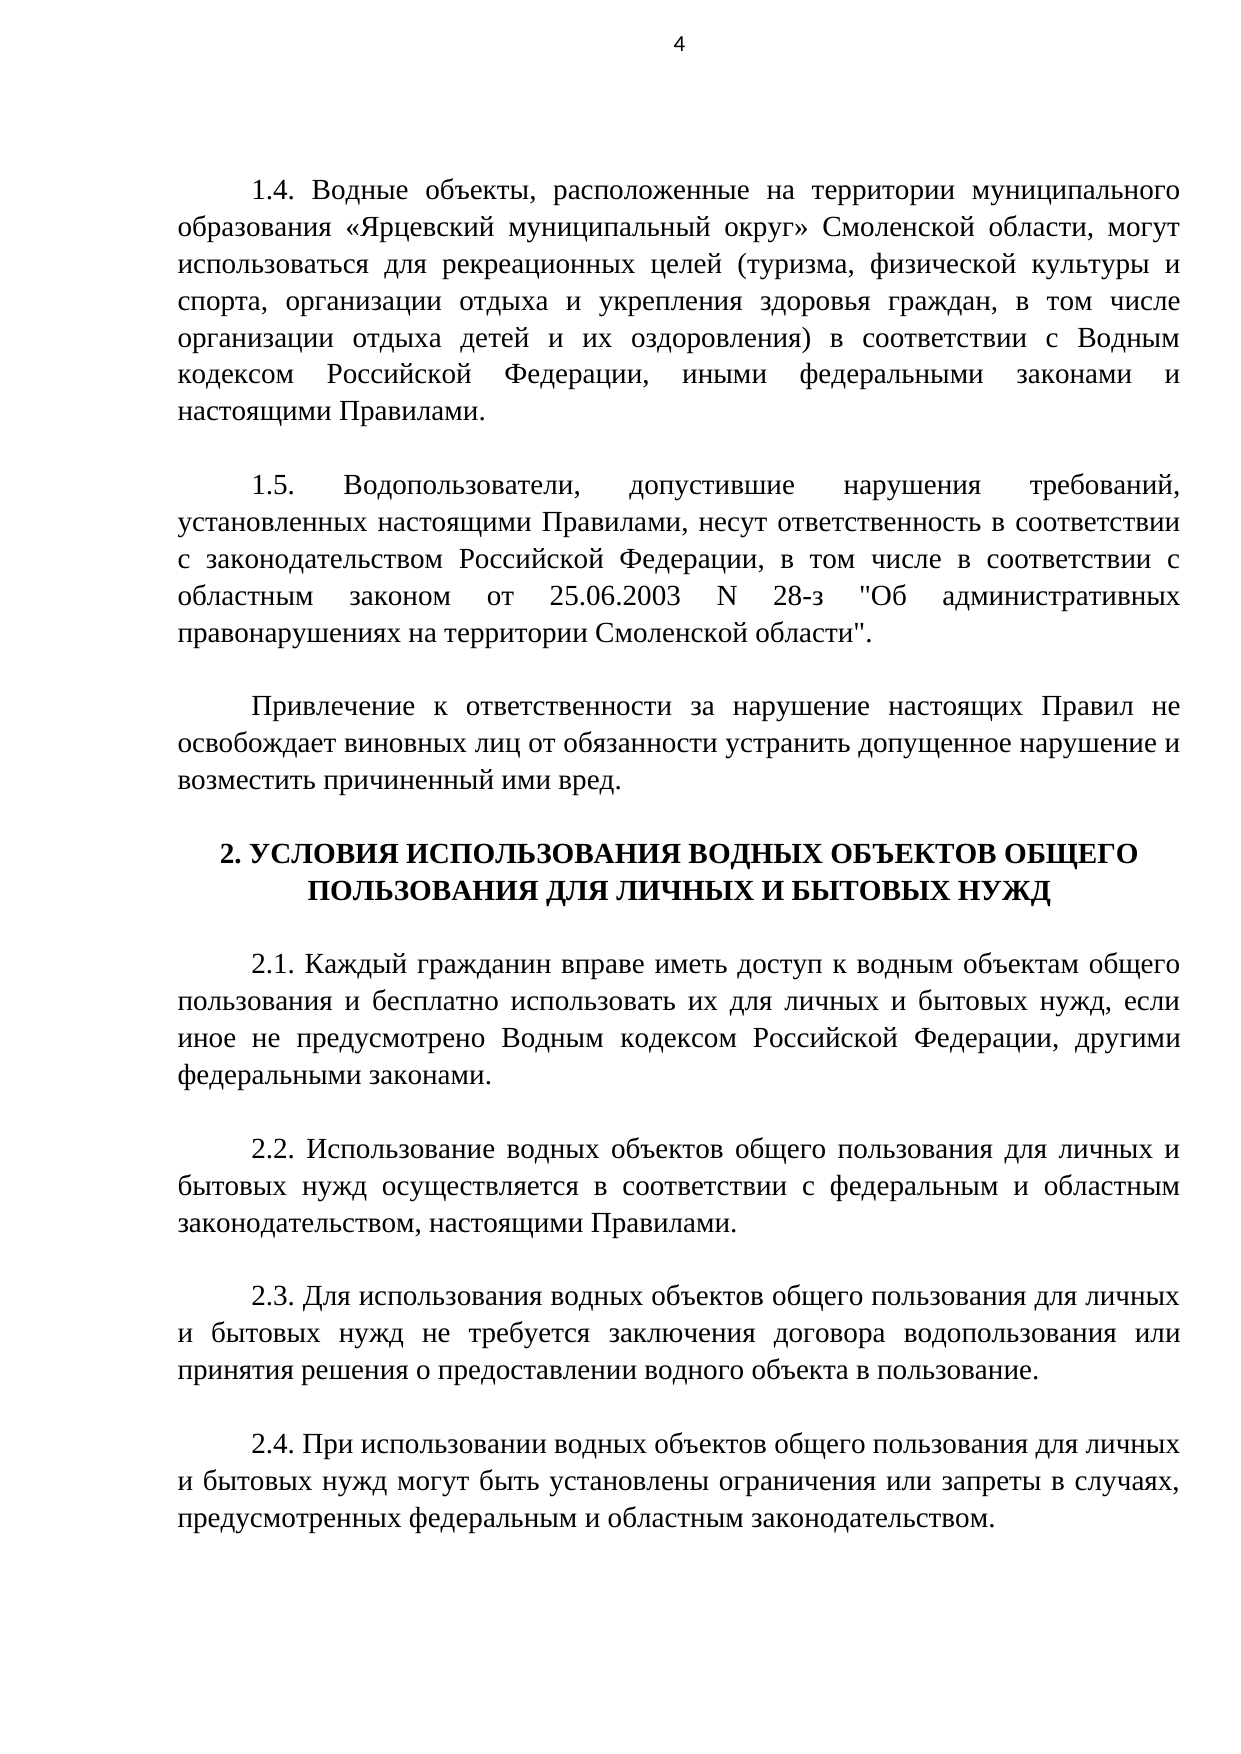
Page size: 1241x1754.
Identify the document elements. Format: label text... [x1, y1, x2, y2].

text 1.5. Водопользователи, допустившие нарушения требований, установленных настоящими Правилами, несут ответственность в соответствии с законодательством Российской Федерации, в том числе в соответствии с областным законом от 25.06.2003 N 28-з "Об административных правонарушениях на территории Смоленской области". [177, 467, 1181, 648]
text 1.4. Водные объекты, расположенные на территории муниципального образования «Ярцевский муниципальный округ» Смоленской области, могут использоваться для рекреационных целей (туризма, физической культуры и спорта, организации отдыха и укрепления здоровья граждан, в том числе организации отдыха детей и их оздоровления) в соответствии с Водным кодексом Российской Федерации, иными федеральными законами и настоящими Правилами. [177, 172, 1181, 427]
text 2.4. При использовании водных объектов общего пользования для личных и бытовых нужд могут быть установлены ограничения или запреты в случаях, предусмотренных федеральным и областным законодательством. [177, 1426, 1181, 1533]
title 2. УСЛОВИЯ ИСПОЛЬЗОВАНИЯ ВОДНЫХ ОБЪЕКТОВ ОБЩЕГО ПОЛЬЗОВАНИЯ ДЛЯ ЛИЧНЫХ И БЫТОВЫХ НУЖД [177, 836, 1181, 906]
text 2.2. Использование водных объектов общего пользования для личных и бытовых нужд осуществляется в соответствии с федеральным и областным законодательством, настоящими Правилами. [177, 1131, 1181, 1238]
text Привлечение к ответственности за нарушение настоящих Правил не освобождает виновных лиц от обязанности устранить допущенное нарушение и возместить причиненный ими вред. [177, 688, 1181, 796]
text 2.1. Каждый гражданин вправе иметь доступ к водным объектам общего пользования и бесплатно использовать их для личных и бытовых нужд, если иное не предусмотрено Водным кодексом Российской Федерации, другими федеральными законами. [177, 947, 1181, 1091]
text 2.3. Для использования водных объектов общего пользования для личных и бытовых нужд не требуется заключения договора водопользования или принятия решения о предоставлении водного объекта в пользование. [177, 1278, 1181, 1386]
